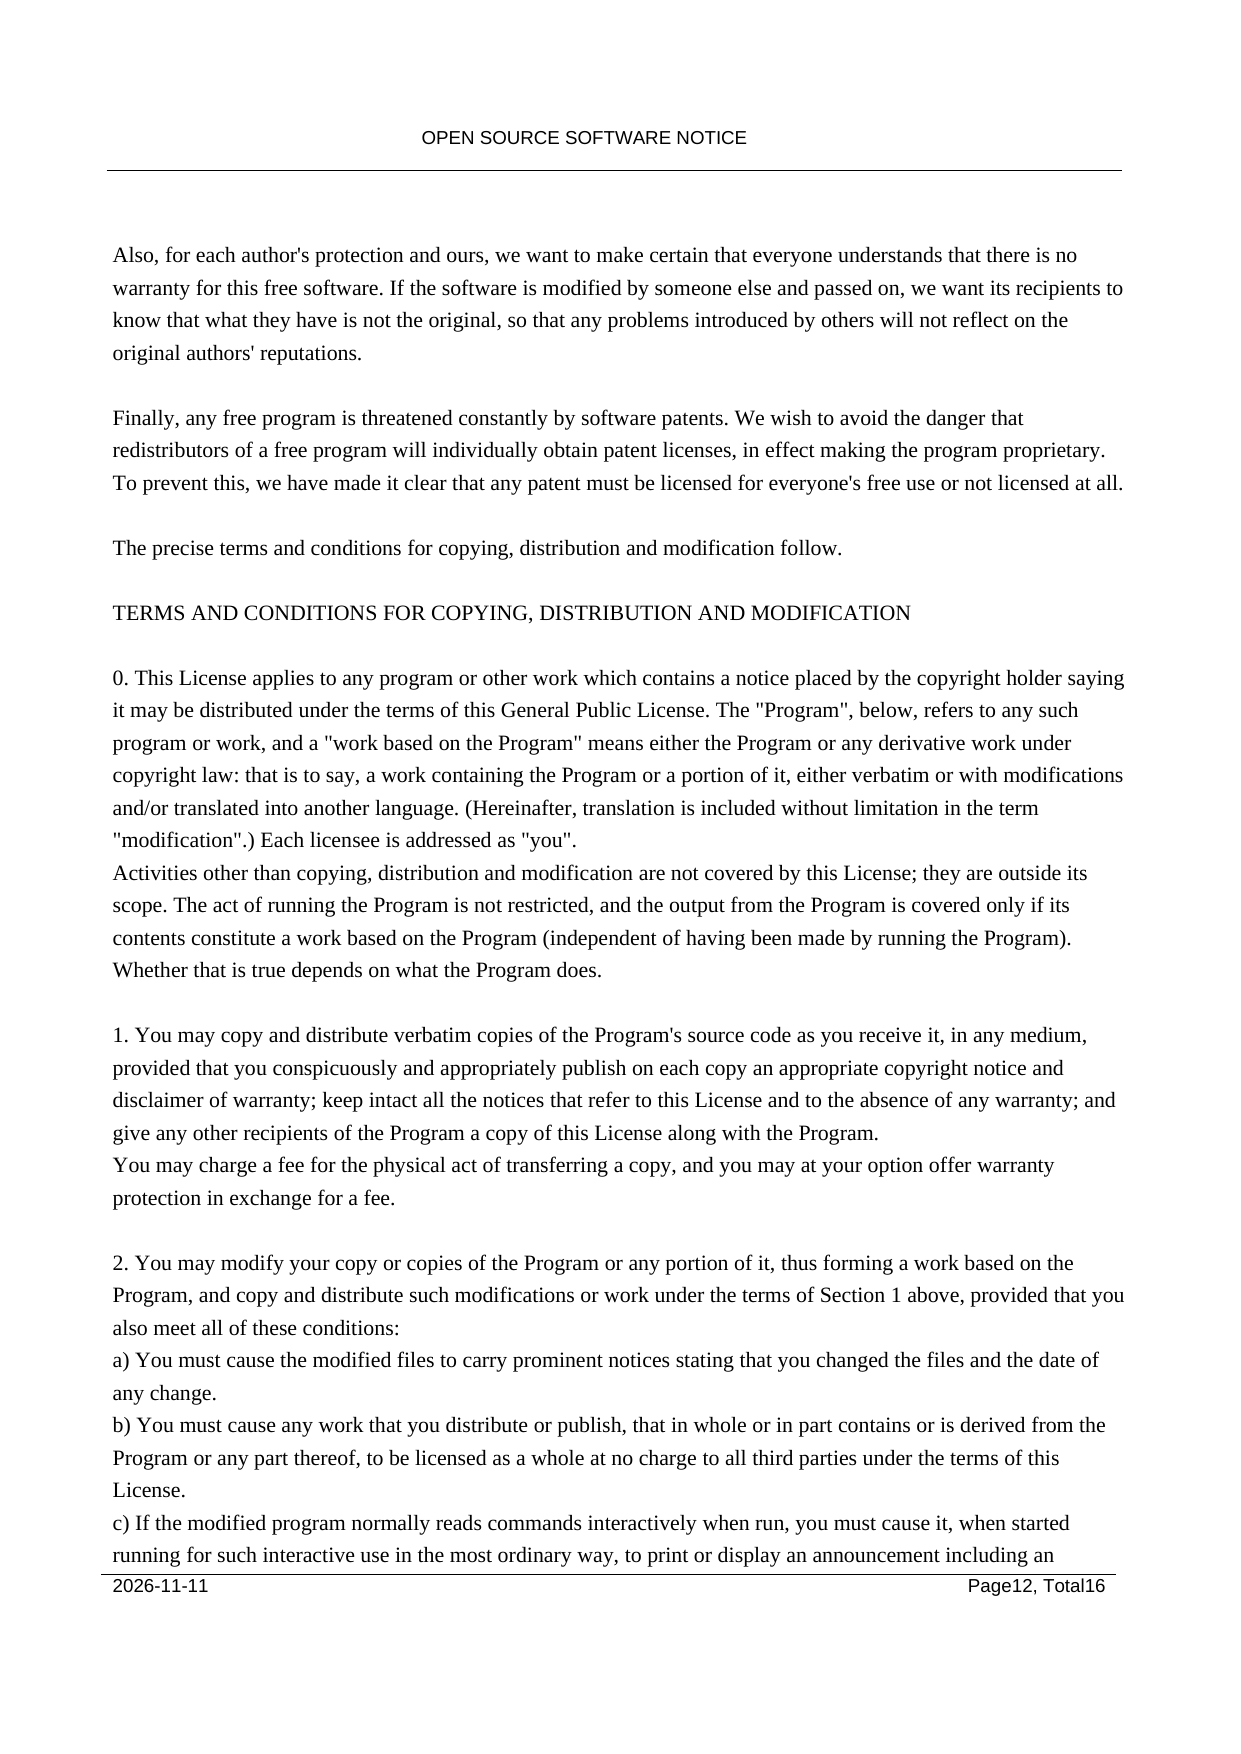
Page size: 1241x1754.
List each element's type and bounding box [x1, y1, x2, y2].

text [112, 206, 1128, 1571]
